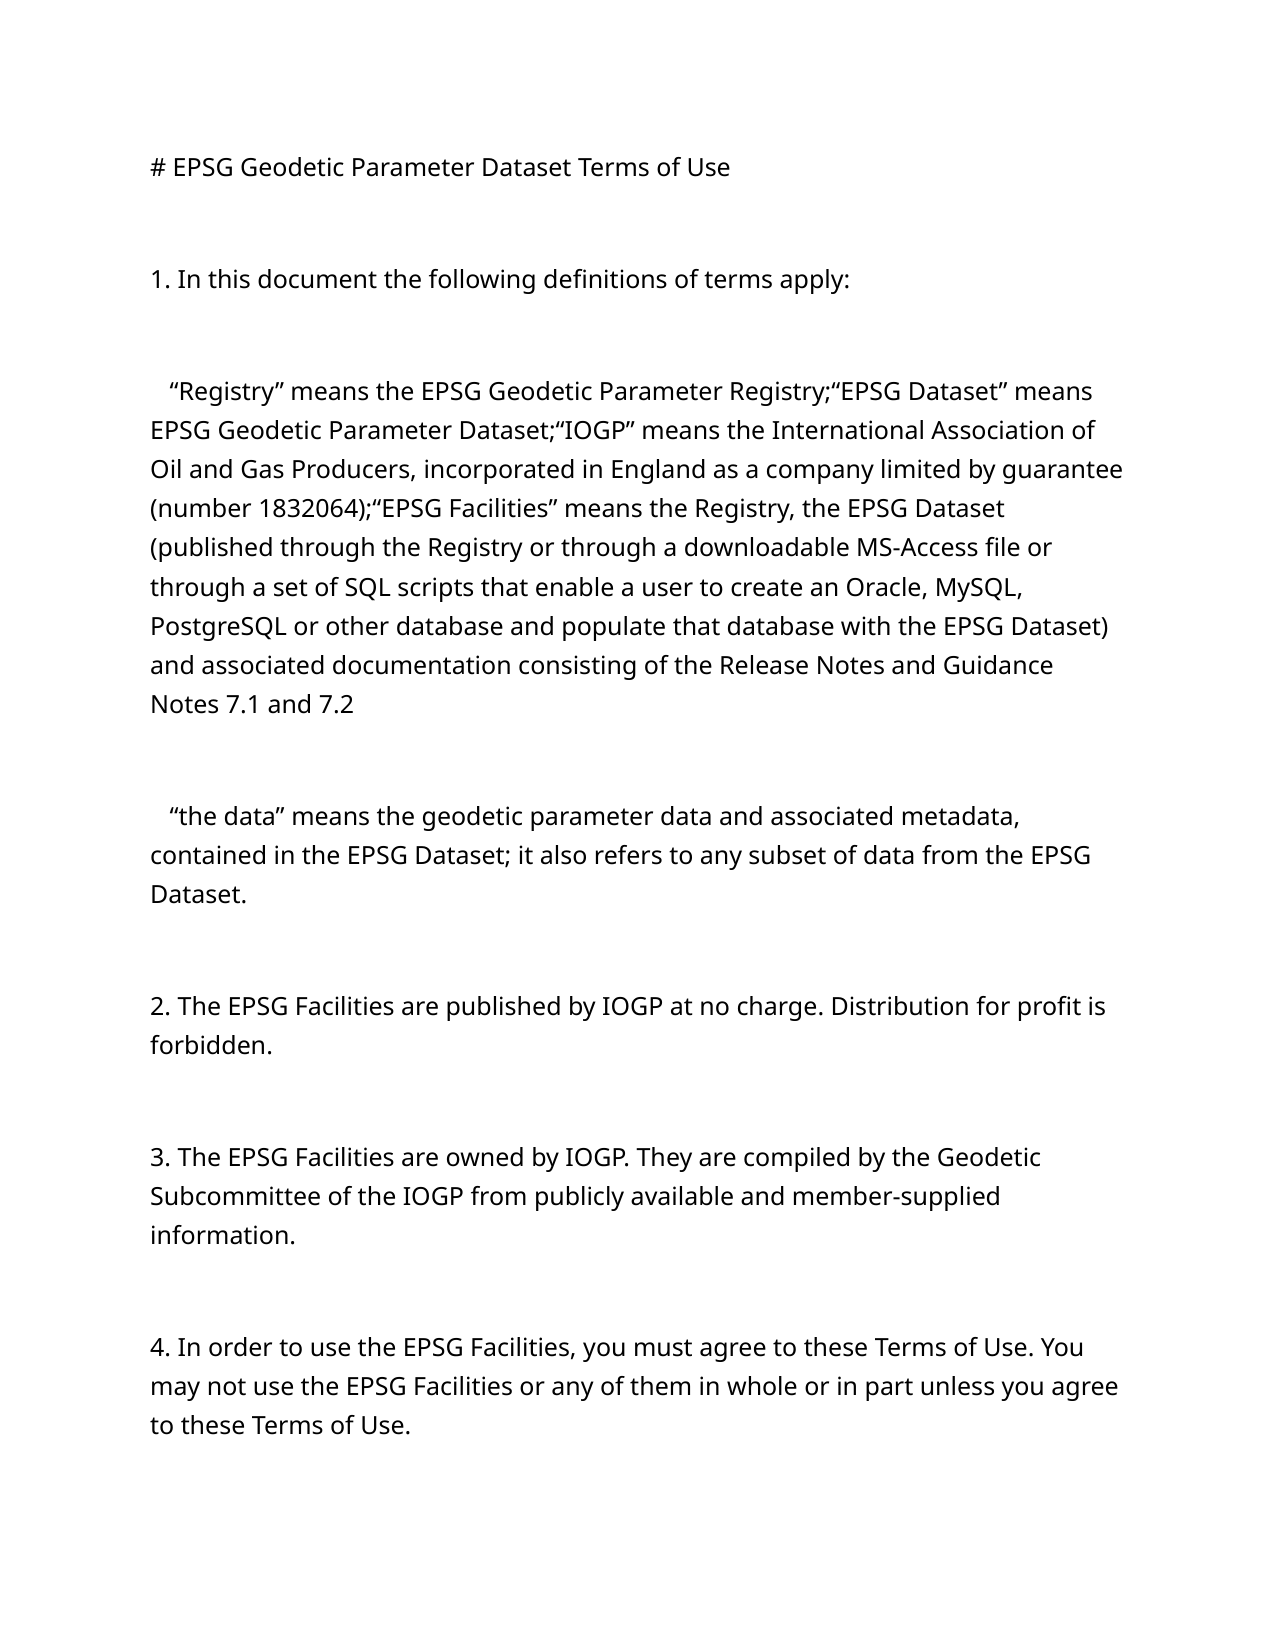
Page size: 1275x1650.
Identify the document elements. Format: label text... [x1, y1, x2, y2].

text # EPSG Geodetic Parameter Dataset Terms of Use [150, 150, 1125, 184]
text 3. The EPSG Facilities are owned by IOGP. They are compiled by the Geodetic Subcommittee of the IOGP from publicly available and member-supplied information. [150, 1139, 1125, 1252]
text 2. The EPSG Facilities are published by IOGP at no charge. Distribution for profit is forbidden. [150, 988, 1125, 1062]
text 4. In order to use the EPSG Facilities, you must agree to these Terms of Use. You may not use the EPSG Facilities or any of them in whole or in part unless you agree to these Terms of Use. [150, 1329, 1125, 1442]
text “the data” means the geodetic parameter data and associated metadata, contained in the EPSG Dataset; it also refers to any subset of data from the EPSG Dataset. [150, 798, 1125, 911]
text “Registry” means the EPSG Geodetic Parameter Registry;“EPSG Dataset” means EPSG Geodetic Parameter Dataset;“IOGP” means the International Association of Oil and Gas Producers, incorporated in England as a company limited by guarantee (number 1832064);“EPSG Facilities” means the Registry, the EPSG Dataset (published through the Registry or through a downloadable MS-Access file or through a set of SQL scripts that enable a user to create an Oracle, MySQL, PostgreSQL or other database and populate that database with the EPSG Dataset) and associated documentation consisting of the Release Notes and Guidance Notes 7.1 and 7.2 [150, 373, 1125, 721]
text 1. In this document the following definitions of terms apply: [150, 262, 1125, 296]
